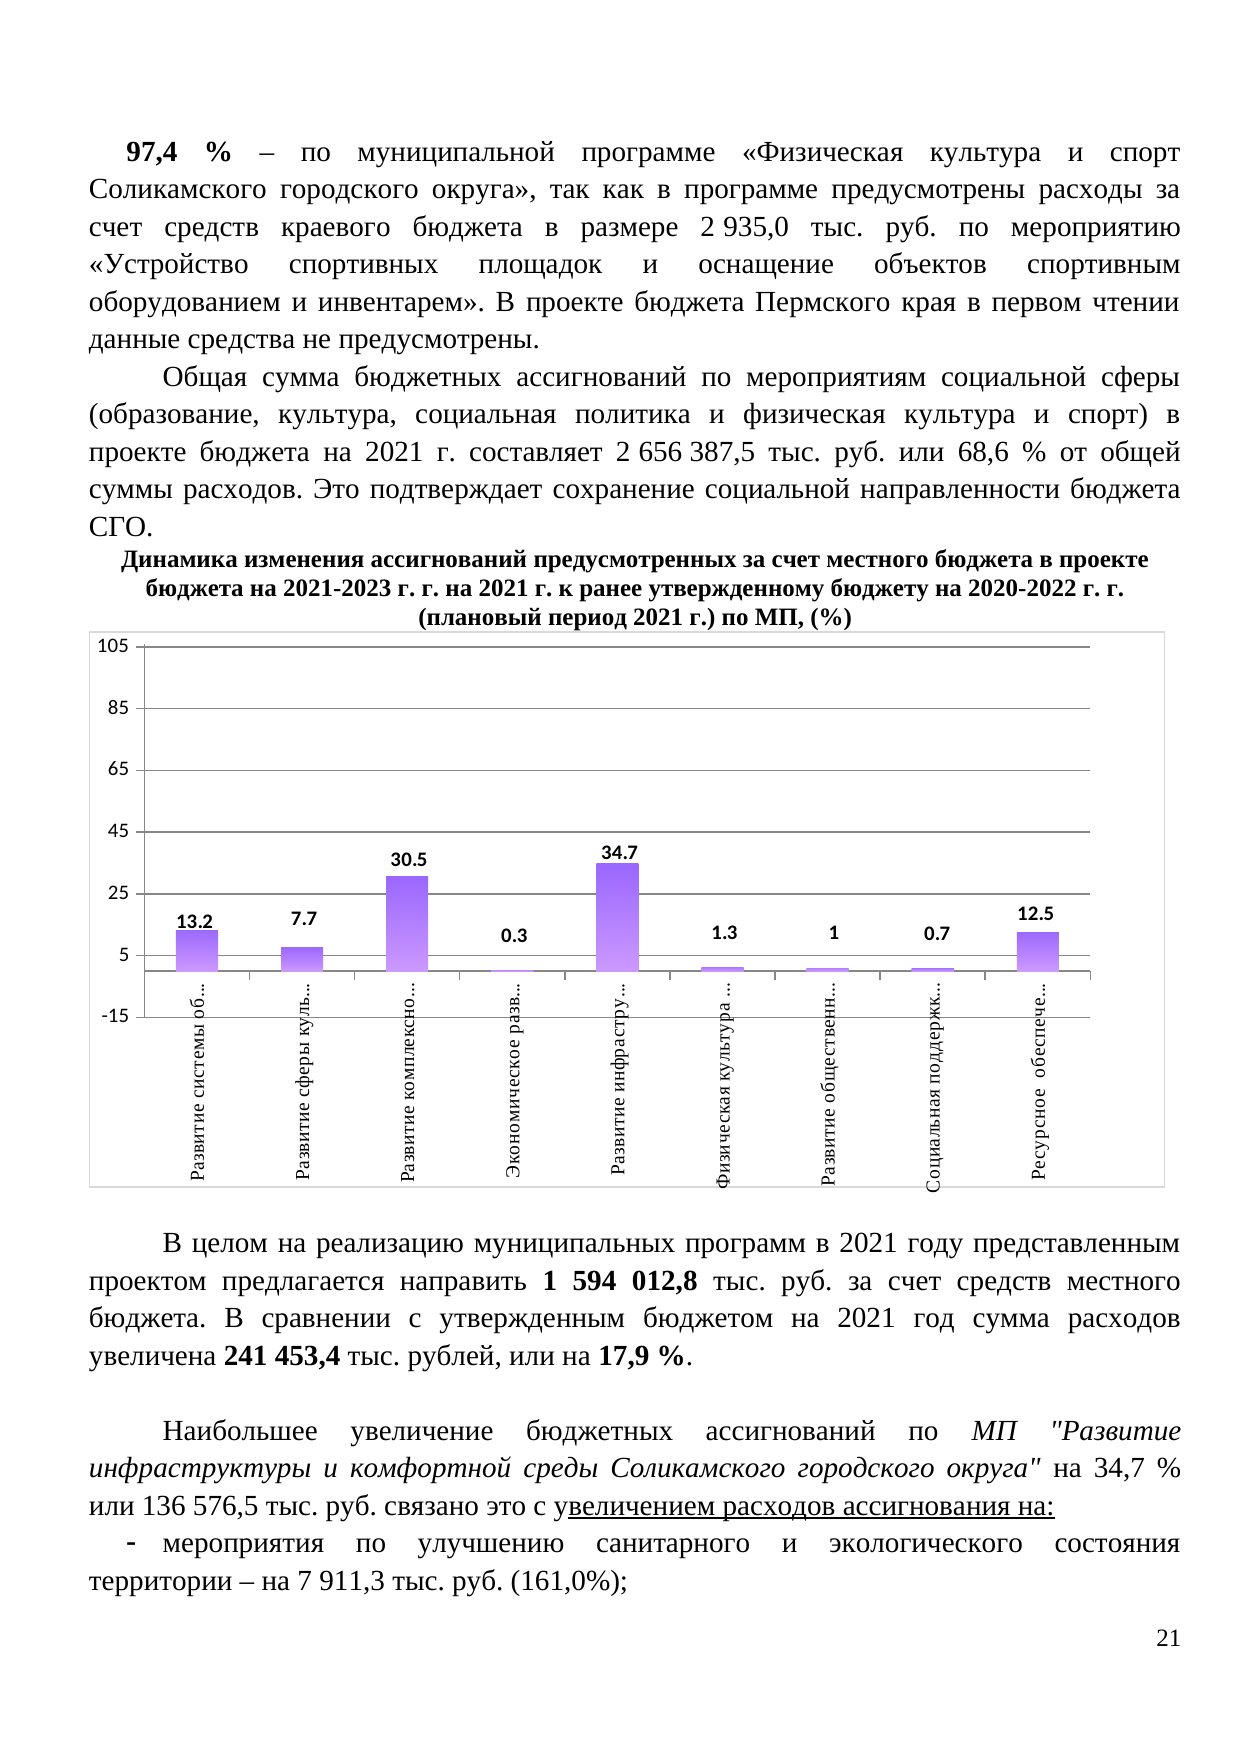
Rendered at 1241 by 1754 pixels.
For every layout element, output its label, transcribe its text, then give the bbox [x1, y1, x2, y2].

list 97,4 % – по муниципальной программе «Физическая культура и спорт Соликамского городского округа», так как в программе предусмотрены расходы за счет средств краевого бюджета в размере 2 935,0 тыс. руб. по мероприятию «Устройство спортивных площадок и оснащение объектов спортивным оборудованием и инвентарем». В проекте бюджета Пермского края в первом чтении данные средства не предусмотрены. [89, 131, 1181, 356]
list мероприятия по улучшению санитарного и экологического состояния территории – на 7 911,3 тыс. руб. (161,0%); [89, 1523, 1181, 1598]
text Динамика изменения ассигнований предусмотренных за счет местного бюджета в проекте бюджета на 2021-2023 г. г. на 2021 г. к ранее утвержденному бюджету на 2020-2022 г. г. [89, 544, 1181, 602]
text В целом на реализацию муниципальных программ в 2021 году представленным проектом предлагается направить 1 594 012,8 тыс. руб. за счет средств местного бюджета. В сравнении с утвержденным бюджетом на 2021 год сумма расходов увеличена 241 453,4 тыс. рублей, или на 17,9 %. [89, 1223, 1181, 1373]
text (плановый период 2021 г.) по МП, (%) [89, 602, 1181, 631]
text Общая сумма бюджетных ассигнований по мероприятиям социальной сферы (образование, культура, социальная политика и физическая культура и спорт) в проекте бюджета на 2021 г. составляет 2 656 387,5 тыс. руб. или 68,6 % от общей суммы расходов. Это подтверждает сохранение социальной направленности бюджета СГО. [89, 356, 1181, 544]
text Наибольшее увеличение бюджетных ассигнований по МП "Развитие инфраструктуры и комфортной среды Соликамского городского округа" на 34,7 % или 136 576,5 тыс. руб. связано это с увеличением расходов ассигнования на: [89, 1410, 1181, 1523]
